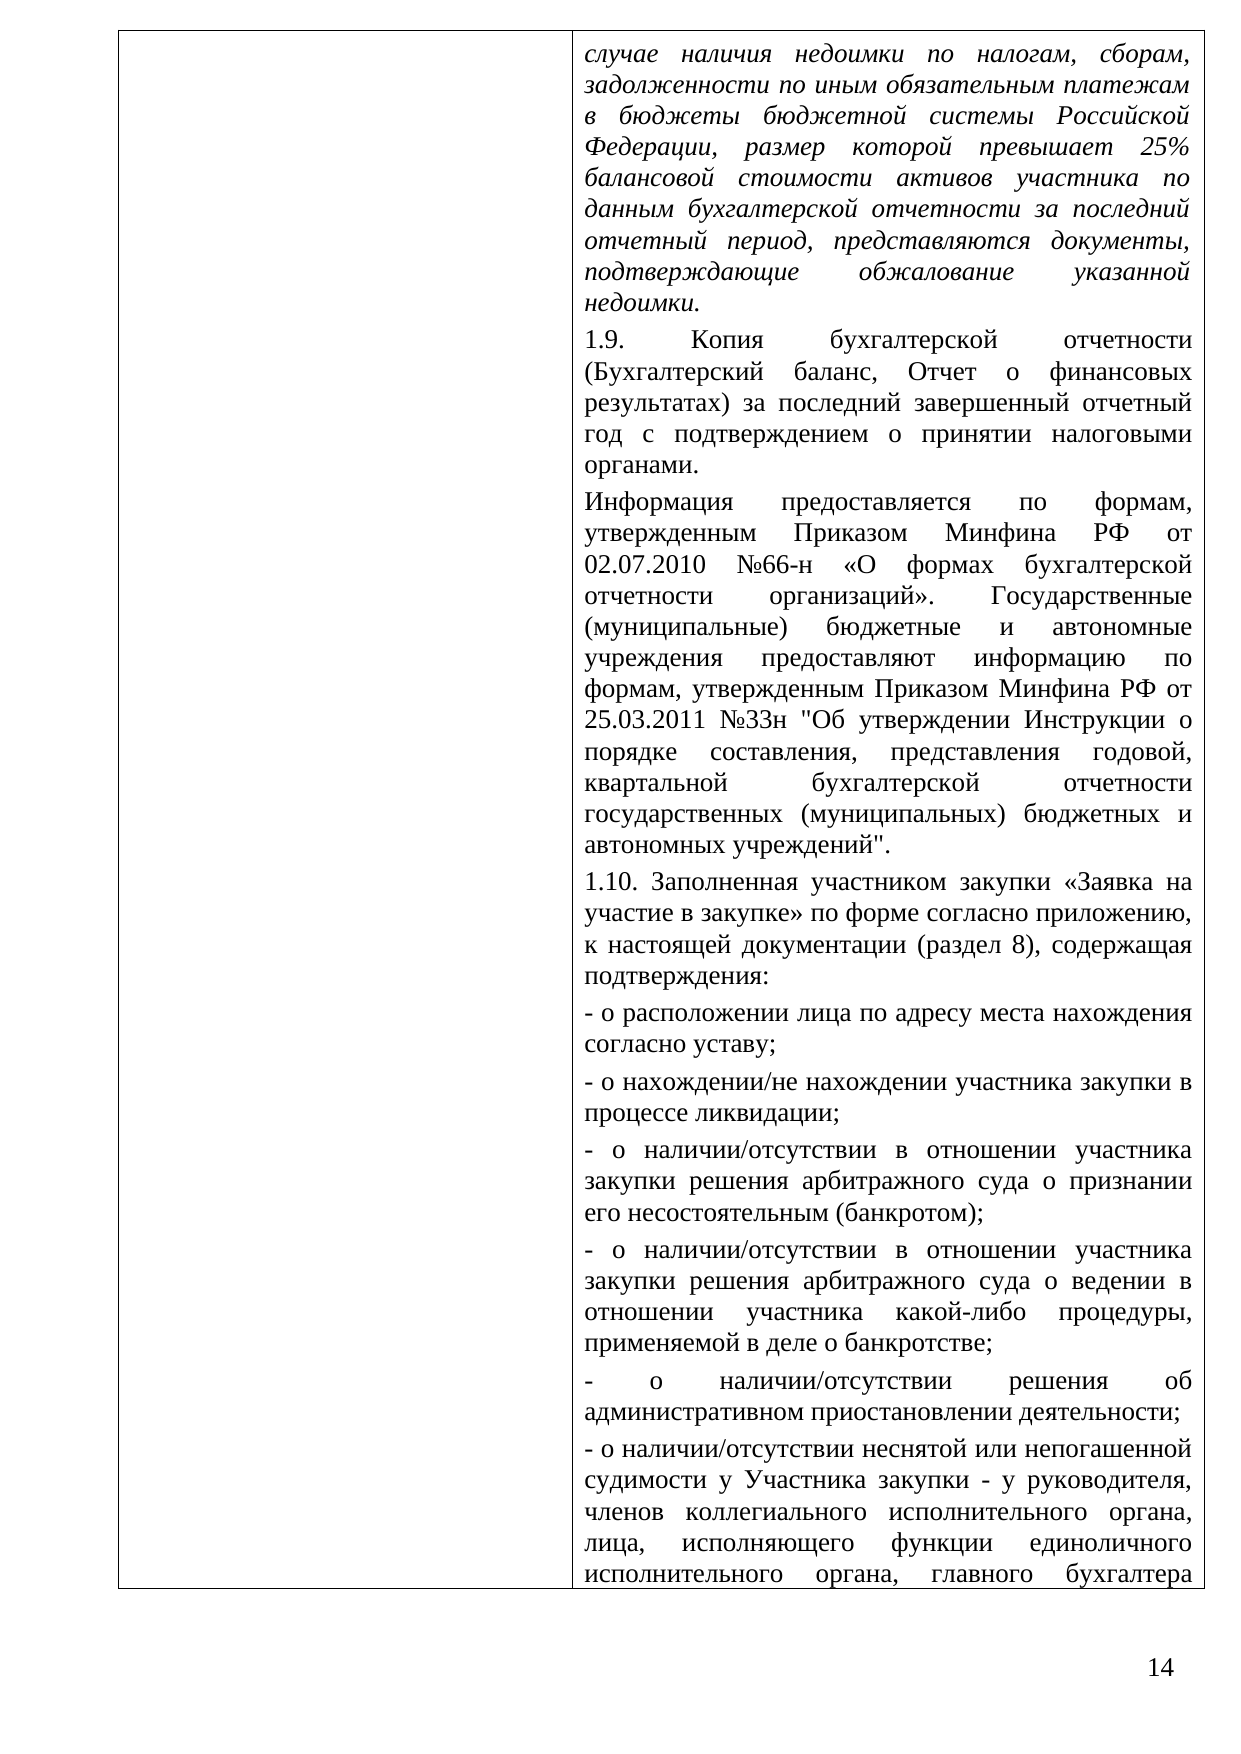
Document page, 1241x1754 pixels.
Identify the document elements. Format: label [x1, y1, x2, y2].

table_cell [573, 31, 1204, 1588]
table_cell [119, 31, 572, 1588]
